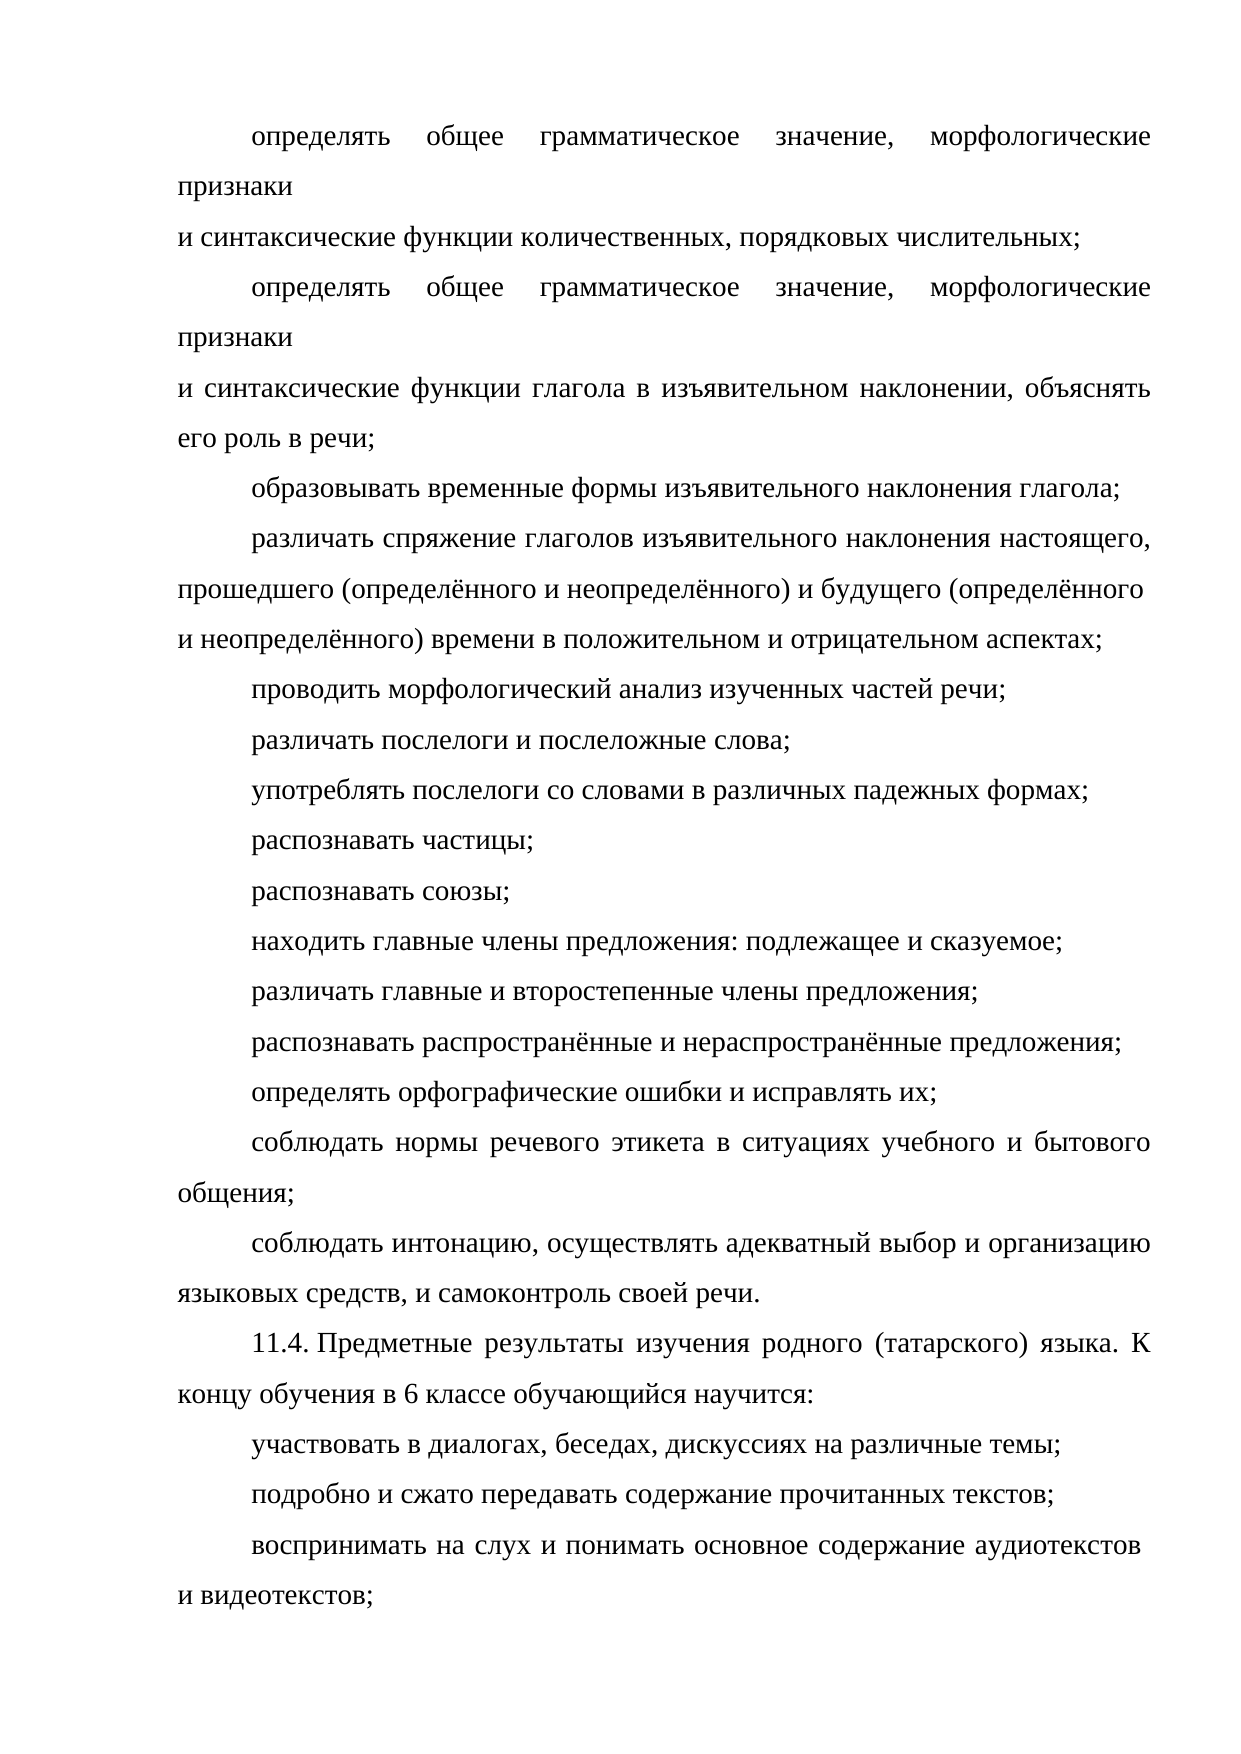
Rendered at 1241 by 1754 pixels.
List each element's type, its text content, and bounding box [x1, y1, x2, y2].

text проводить морфологический анализ изученных частей речи; [177, 672, 1152, 705]
text употреблять послелоги со словами в различных падежных формах; [177, 772, 1152, 806]
text распознавать союзы; [177, 873, 1152, 906]
text определять орфографические ошибки и исправлять их; [177, 1074, 1152, 1108]
text различать спряжение глаголов изъявительного наклонения настоящего, прошедшего (определённого и неопределённого) и будущего (определённого и неопределённого) времени в положительном и отрицательном аспектах; [177, 521, 1152, 655]
text участвовать в диалогах, беседах, дискуссиях на различные темы; [177, 1426, 1152, 1460]
text воспринимать на слух и понимать основное содержание аудиотекстов и видеотекстов; [177, 1527, 1152, 1611]
text 11.4. Предметные результаты изучения родного (татарского) языка. К концу обучения в 6 классе обучающийся научится: [177, 1326, 1152, 1409]
text различать главные и второстепенные члены предложения; [177, 973, 1152, 1007]
text подробно и сжато передавать содержание прочитанных текстов; [177, 1477, 1152, 1510]
text определять общее грамматическое значение, морфологические признаки и синтаксические функции глагола в изъявительном наклонении, объяснять его роль в речи; [177, 269, 1152, 453]
text определять общее грамматическое значение, морфологические признаки и синтаксические функции количественных, порядковых числительных; [177, 118, 1152, 252]
text образовывать временные формы изъявительного наклонения глагола; [177, 470, 1152, 504]
text соблюдать нормы речевого этикета в ситуациях учебного и бытового общения; [177, 1124, 1152, 1208]
text различать послелоги и послеложные слова; [177, 722, 1152, 755]
text соблюдать интонацию, осуществлять адекватный выбор и организацию языковых средств, и самоконтроль своей речи. [177, 1225, 1152, 1309]
text распознавать распространённые и нераспространённые предложения; [177, 1024, 1152, 1057]
text распознавать частицы; [177, 822, 1152, 856]
text находить главные члены предложения: подлежащее и сказуемое; [177, 923, 1152, 957]
